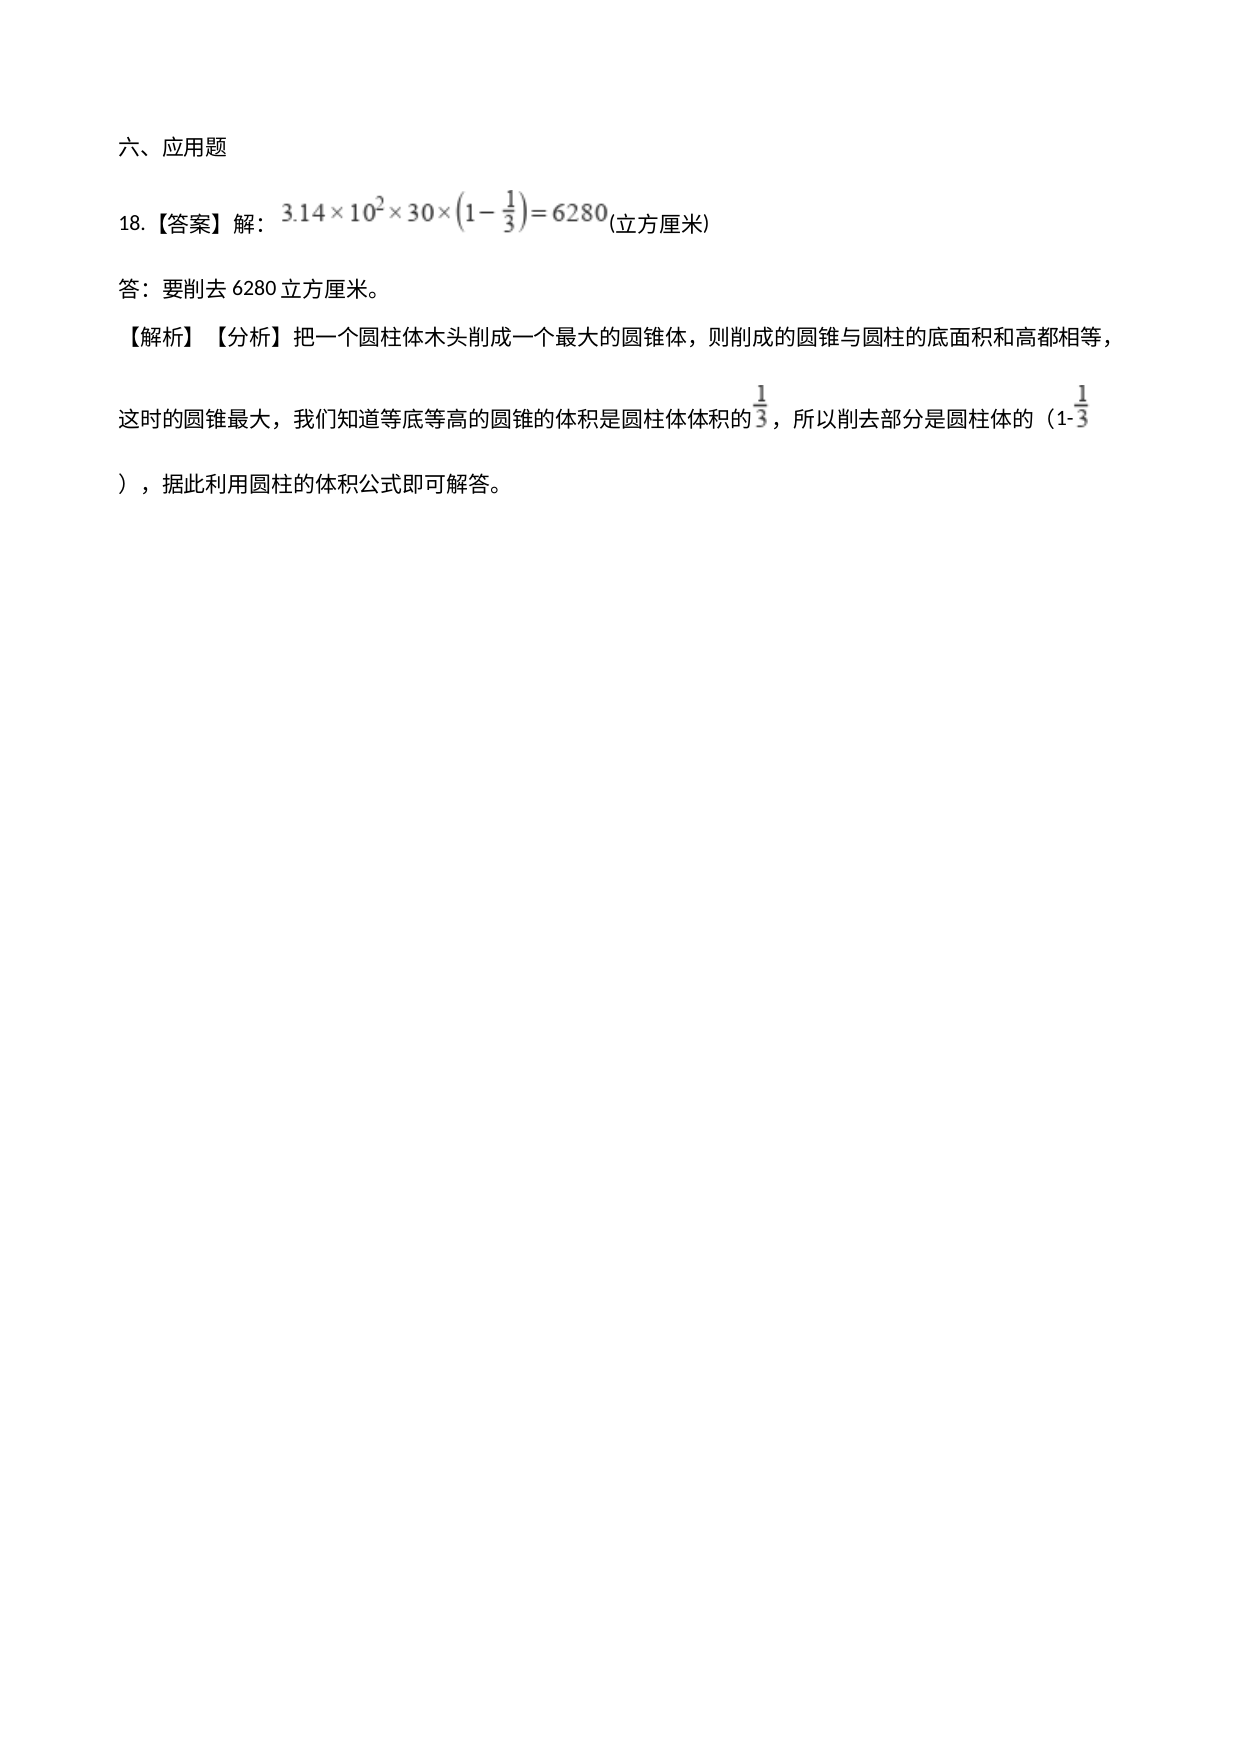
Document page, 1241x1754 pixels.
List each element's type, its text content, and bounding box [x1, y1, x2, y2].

picture [1073, 385, 1093, 429]
text 【解析】【分析】把一个圆柱体木头削成一个最大的圆锥体，则削成的圆锥与圆柱的底面积和高都相等，这时的圆锥最大，我们知道等底等高的圆锥的体积是圆柱体体积的，所以削去部分是圆柱体的（1-），据此利用圆柱的体积公式即可解答。 [118, 320, 1122, 499]
picture [752, 385, 772, 429]
text 18.【答案】解： (立方厘米) 答：要削去6280立方厘米。 [118, 190, 1122, 304]
picture [282, 190, 609, 234]
text 六、应用题 [118, 129, 1122, 162]
